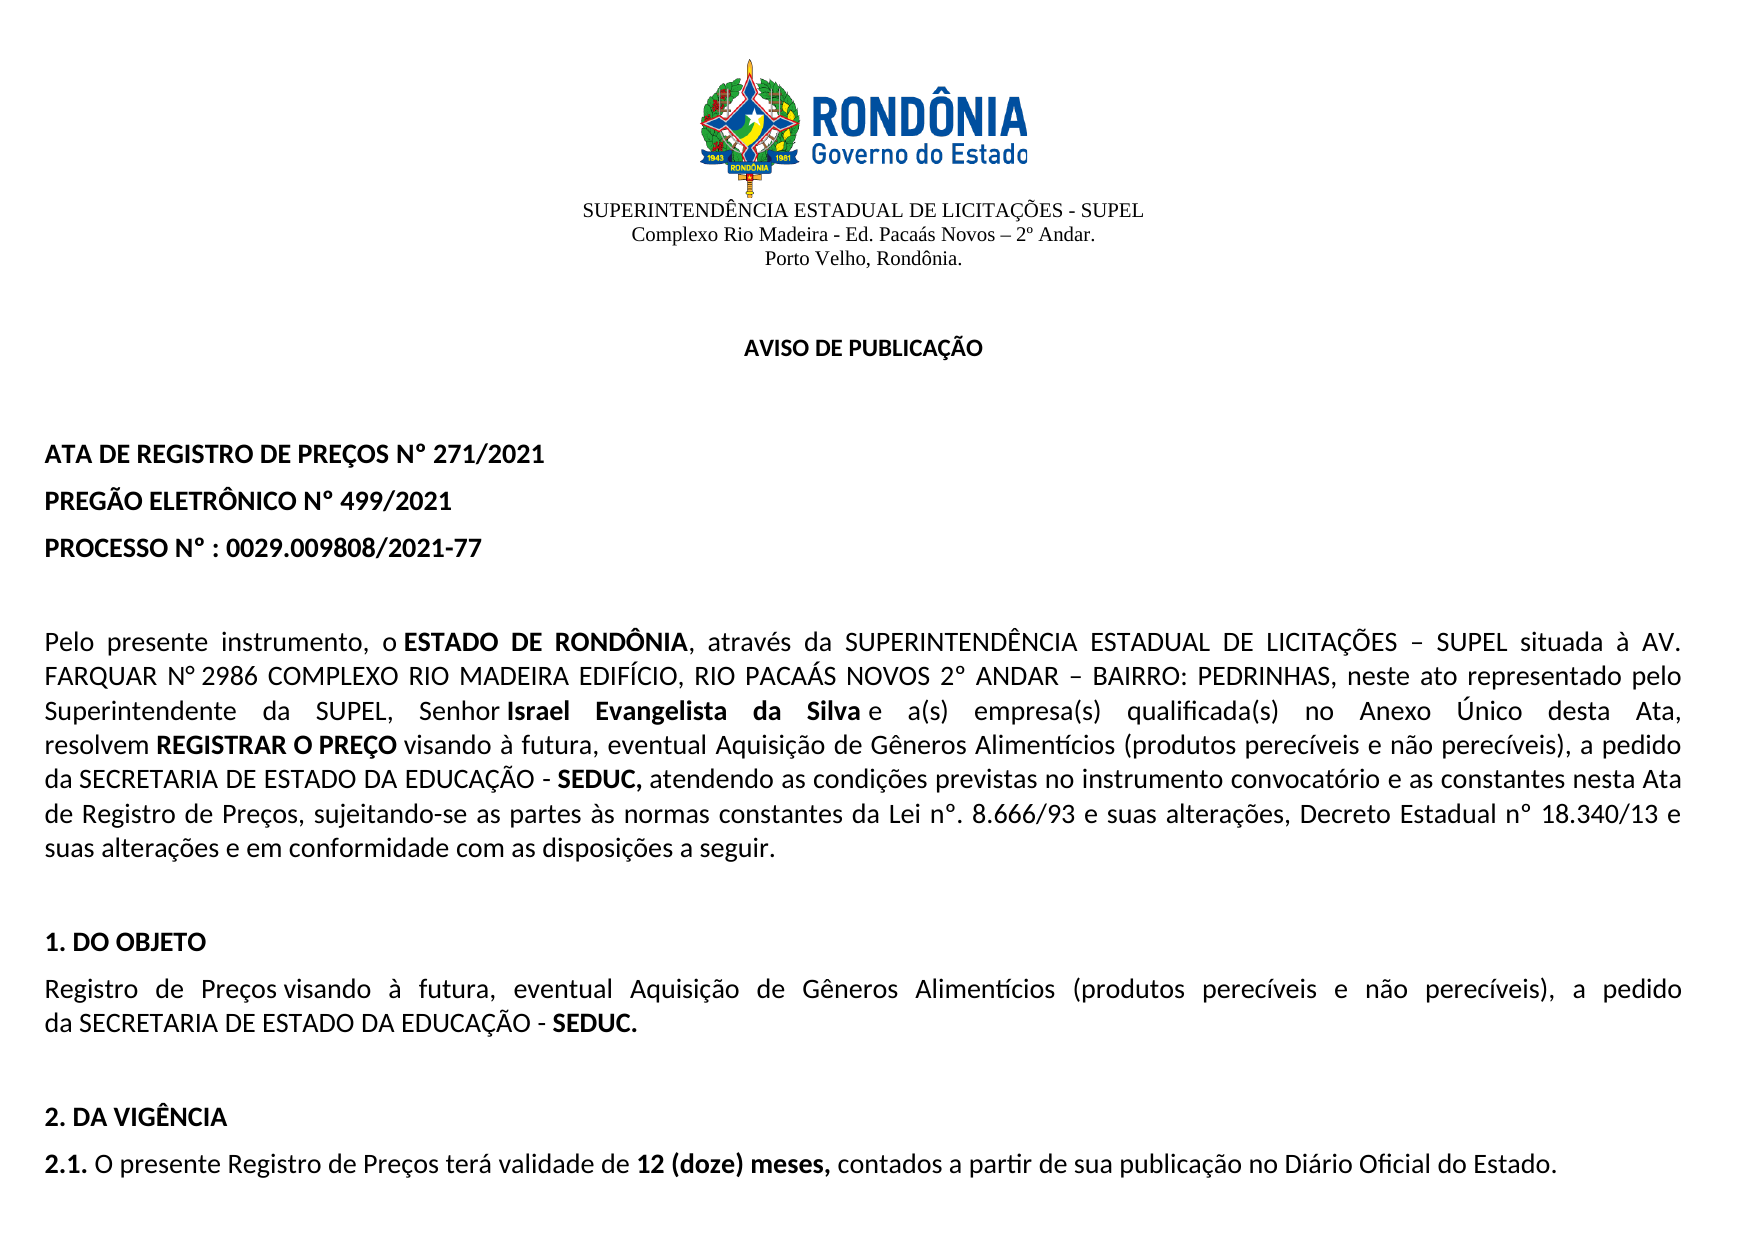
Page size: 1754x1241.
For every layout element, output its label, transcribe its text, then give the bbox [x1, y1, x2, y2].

text AVISO DE PUBLICAÇÃO [32, 299, 1695, 362]
text Porto Velho, Rondônia. [32, 246, 1695, 270]
text ATA DE REGISTRO DE PREÇOS Nº 271/2021 [44, 436, 1682, 471]
text 2. DA VIGÊNCIA [44, 1099, 1682, 1133]
text SUPERINTENDÊNCIA ESTADUAL DE LICITAÇÕES - SUPEL [32, 198, 1695, 222]
picture [699, 59, 1028, 198]
text 2.1. O presente Registro de Preços terá validade de 12 (doze) meses, contados a partir de sua publicação no Diário Oficial do Estado. [44, 1146, 1682, 1180]
text Registro de Preços visando à futura, eventual Aquisição de Gêneros Alimentícios (produtos perecíveis e não perecíveis), a pedido da SECRETARIA DE ESTADO DA EDUCAÇÃO - SEDUC. [44, 971, 1682, 1039]
text PREGÃO ELETRÔNICO Nº 499/2021 [44, 483, 1682, 517]
text 1. DO OBJETO [44, 924, 1682, 958]
text Complexo Rio Madeira - Ed. Pacaás Novos – 2º Andar. [32, 222, 1695, 246]
text Pelo presente instrumento, o ESTADO DE RONDÔNIA, através da SUPERINTENDÊNCIA ESTADUAL DE LICITAÇÕES – SUPEL situada à AV. FARQUAR N° 2986 COMPLEXO RIO MADEIRA EDIFÍCIO, RIO PACAÁS NOVOS 2º ANDAR – BAIRRO: PEDRINHAS, neste ato representado pelo Superintendente da SUPEL, Senhor Israel Evangelista da Silva e a(s) empresa(s) qualificada(s) no Anexo Único desta Ata, resolvem REGISTRAR O PREÇO visando à futura, eventual Aquisição de Gêneros Alimentícios (produtos perecíveis e não perecíveis), a pedido da SECRETARIA DE ESTADO DA EDUCAÇÃO - SEDUC, atendendo as condições previstas no instrumento convocatório e as constantes nesta Ata de Registro de Preços, sujeitando-se as partes às normas constantes da Lei nº. 8.666/93 e suas alterações, Decreto Estadual nº 18.340/13 e suas alterações e em conformidade com as disposições a seguir. [44, 624, 1682, 864]
text PROCESSO Nº : 0029.009808/2021-77 [44, 530, 1682, 564]
